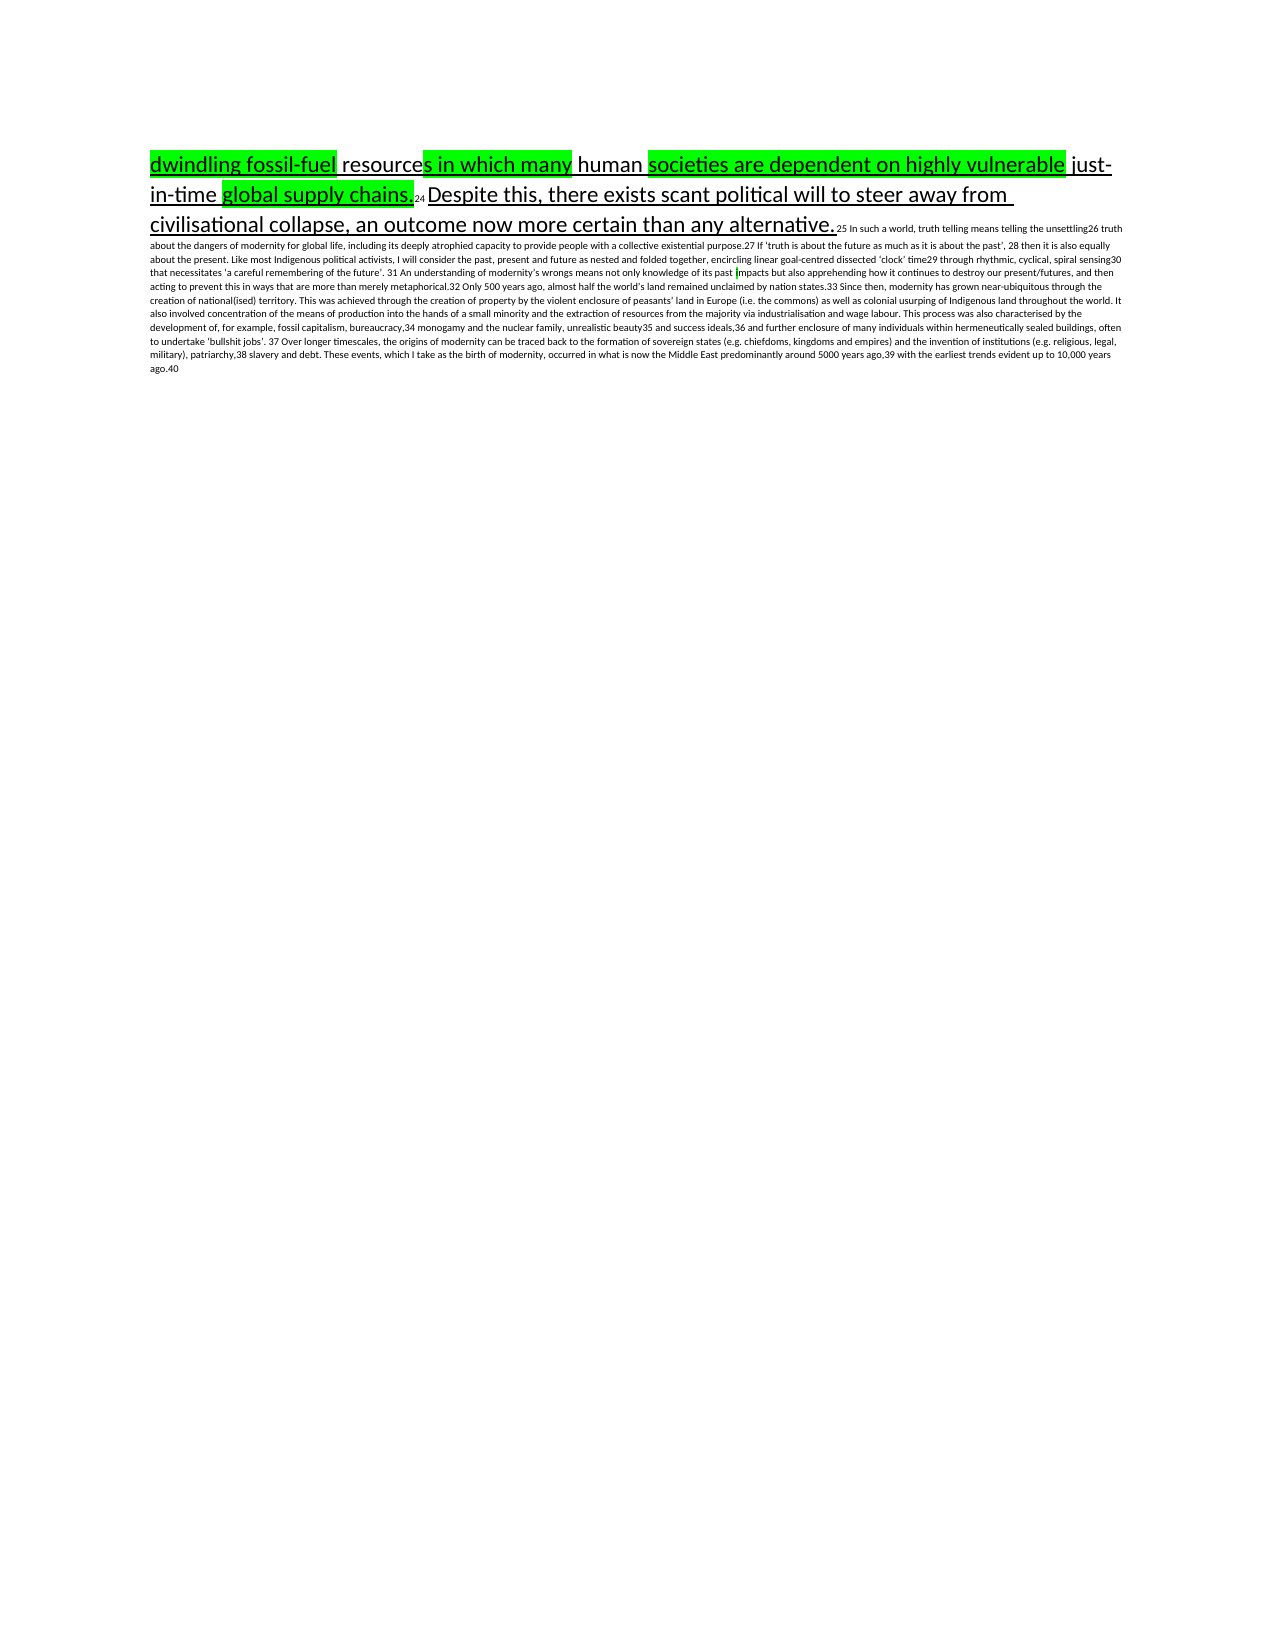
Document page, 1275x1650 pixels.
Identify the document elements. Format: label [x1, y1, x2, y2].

text [150, 150, 1125, 375]
